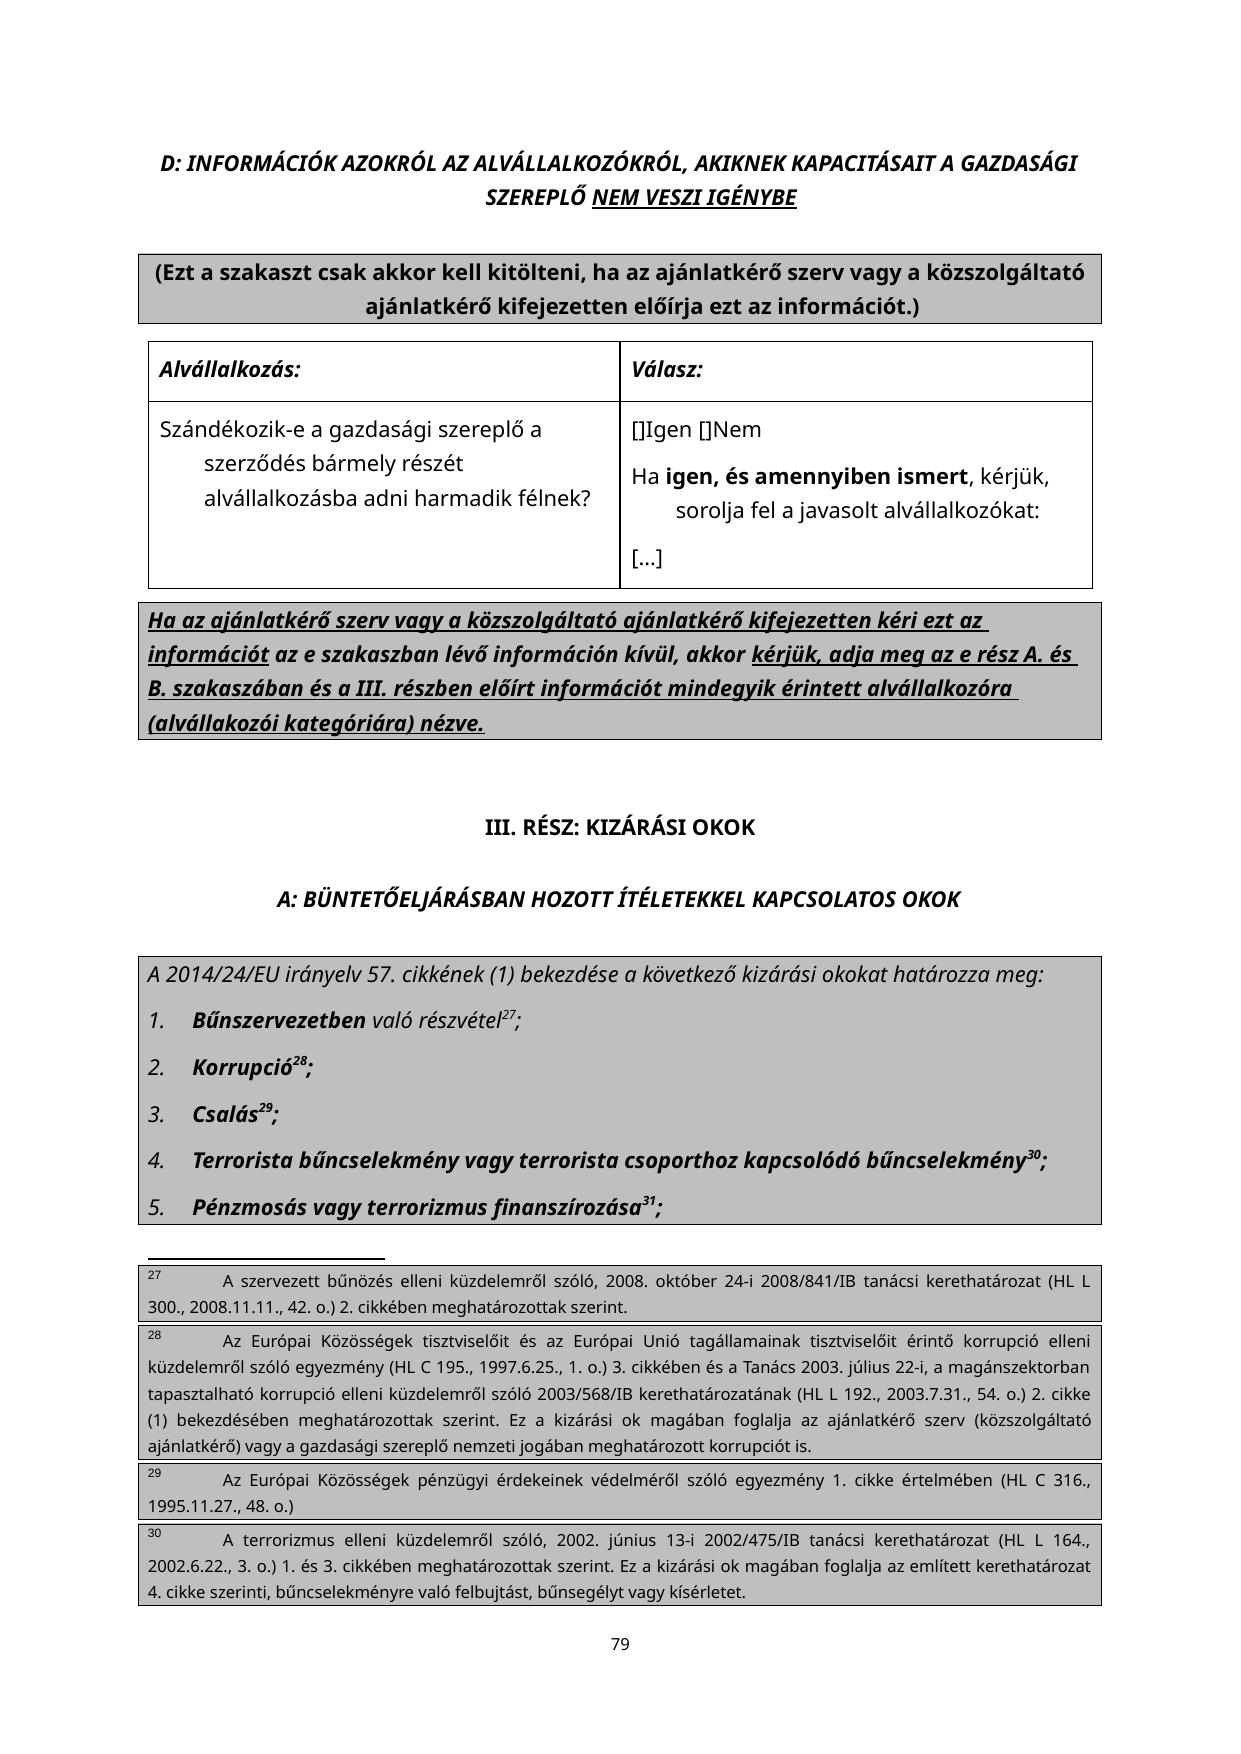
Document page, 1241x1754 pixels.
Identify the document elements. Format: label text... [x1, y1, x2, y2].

table_header Alvállalkozás: [149, 342, 619, 401]
table_cell []Igen []Nem Ha igen, és amennyiben ismert, kérjük, sorolja fel a javasolt alvállalkozókat: […] [621, 402, 1092, 588]
table_cell Szándékozik-e a gazdasági szereplő a szerződés bármely részét alvállalkozásba adni harmadik félnek? [149, 402, 619, 588]
text D: INFORMÁCIÓK AZOKRÓL AZ ALVÁLLALKOZÓKRÓL, AKIKNEK KAPACITÁSAIT A GAZDASÁGI SZEREPLŐ NEM VESZI IGÉNYBE [148, 148, 1092, 212]
text Ha az ajánlatkérő szerv vagy a közszolgáltató ajánlatkérő kifejezetten kéri ezt az információt az e szakaszban lévő információn kívül, akkor kérjük, adja meg az e rész A. és B. szakaszában és a III. részben előírt információt mindegyik érintett alvállalkozóra (alvállakozói kategóriára) nézve. [139, 603, 1101, 739]
list Bűnszervezetben való részvétel; [139, 1002, 1101, 1035]
list Terrorista bűncselekmény vagy terrorista csoporthoz kapcsolódó bűncselekmény; [139, 1142, 1101, 1175]
text (Ezt a szakaszt csak akkor kell kitölteni, ha az ajánlatkérő szerv vagy a közszolgáltató ajánlatkérő kifejezetten előírja ezt az információt.) [139, 255, 1101, 323]
text A: BÜNTETŐELJÁRÁSBAN HOZOTT ÍTÉLETEKKEL KAPCSOLATOS OKOK [148, 884, 1092, 914]
list Pénzmosás vagy terrorizmus finanszírozása; [139, 1189, 1101, 1224]
text A 2014/24/EU irányelv 57. cikkének (1) bekezdése a következő kizárási okokat határozza meg: [139, 957, 1101, 988]
table_header Válasz: [621, 342, 1092, 401]
list Korrupció; [139, 1049, 1101, 1082]
list Csalás; [139, 1096, 1101, 1128]
text III. RÉSZ: KIZÁRÁSI OKOK [148, 812, 1092, 842]
